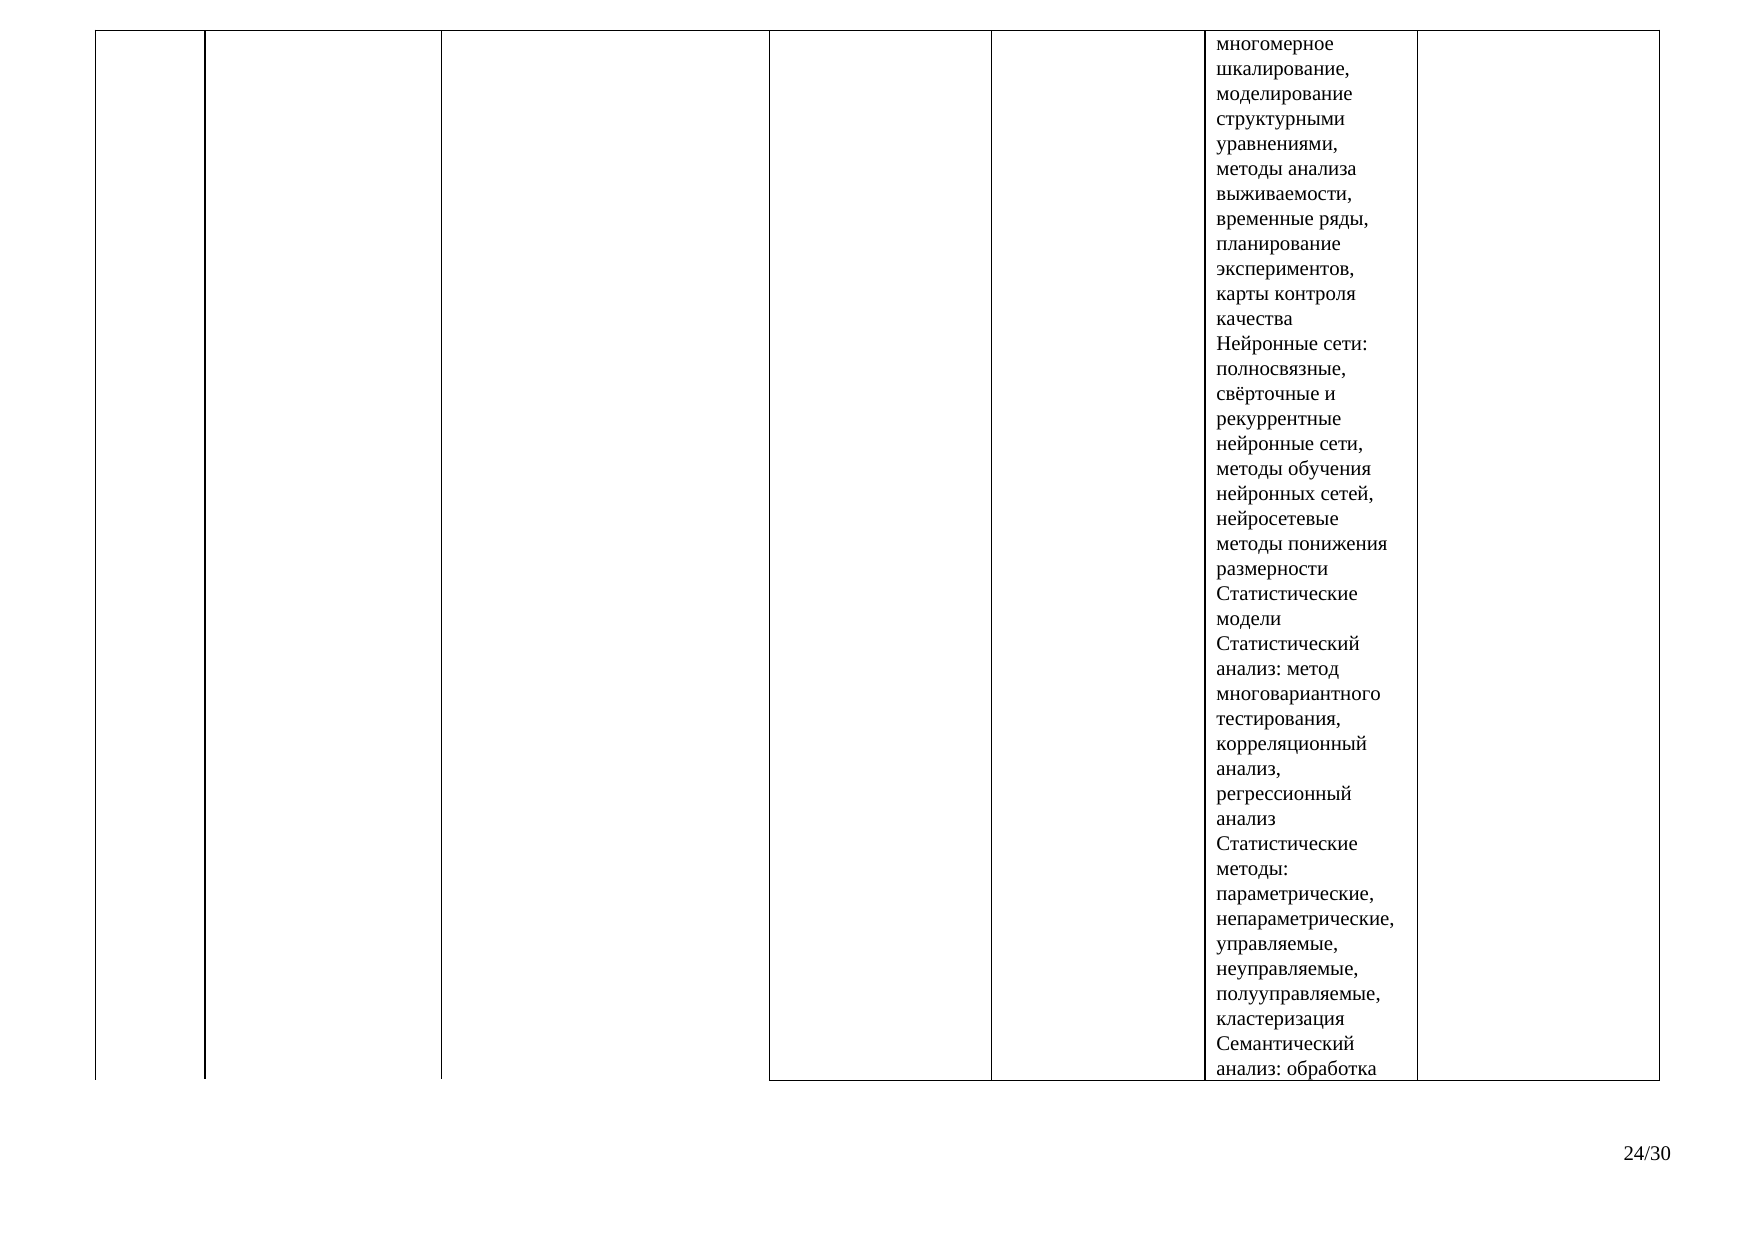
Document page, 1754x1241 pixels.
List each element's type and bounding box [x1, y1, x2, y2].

table_cell [992, 31, 1204, 1080]
table_cell [770, 31, 991, 1080]
table_cell [1418, 31, 1659, 1080]
table_cell [1206, 31, 1417, 1080]
